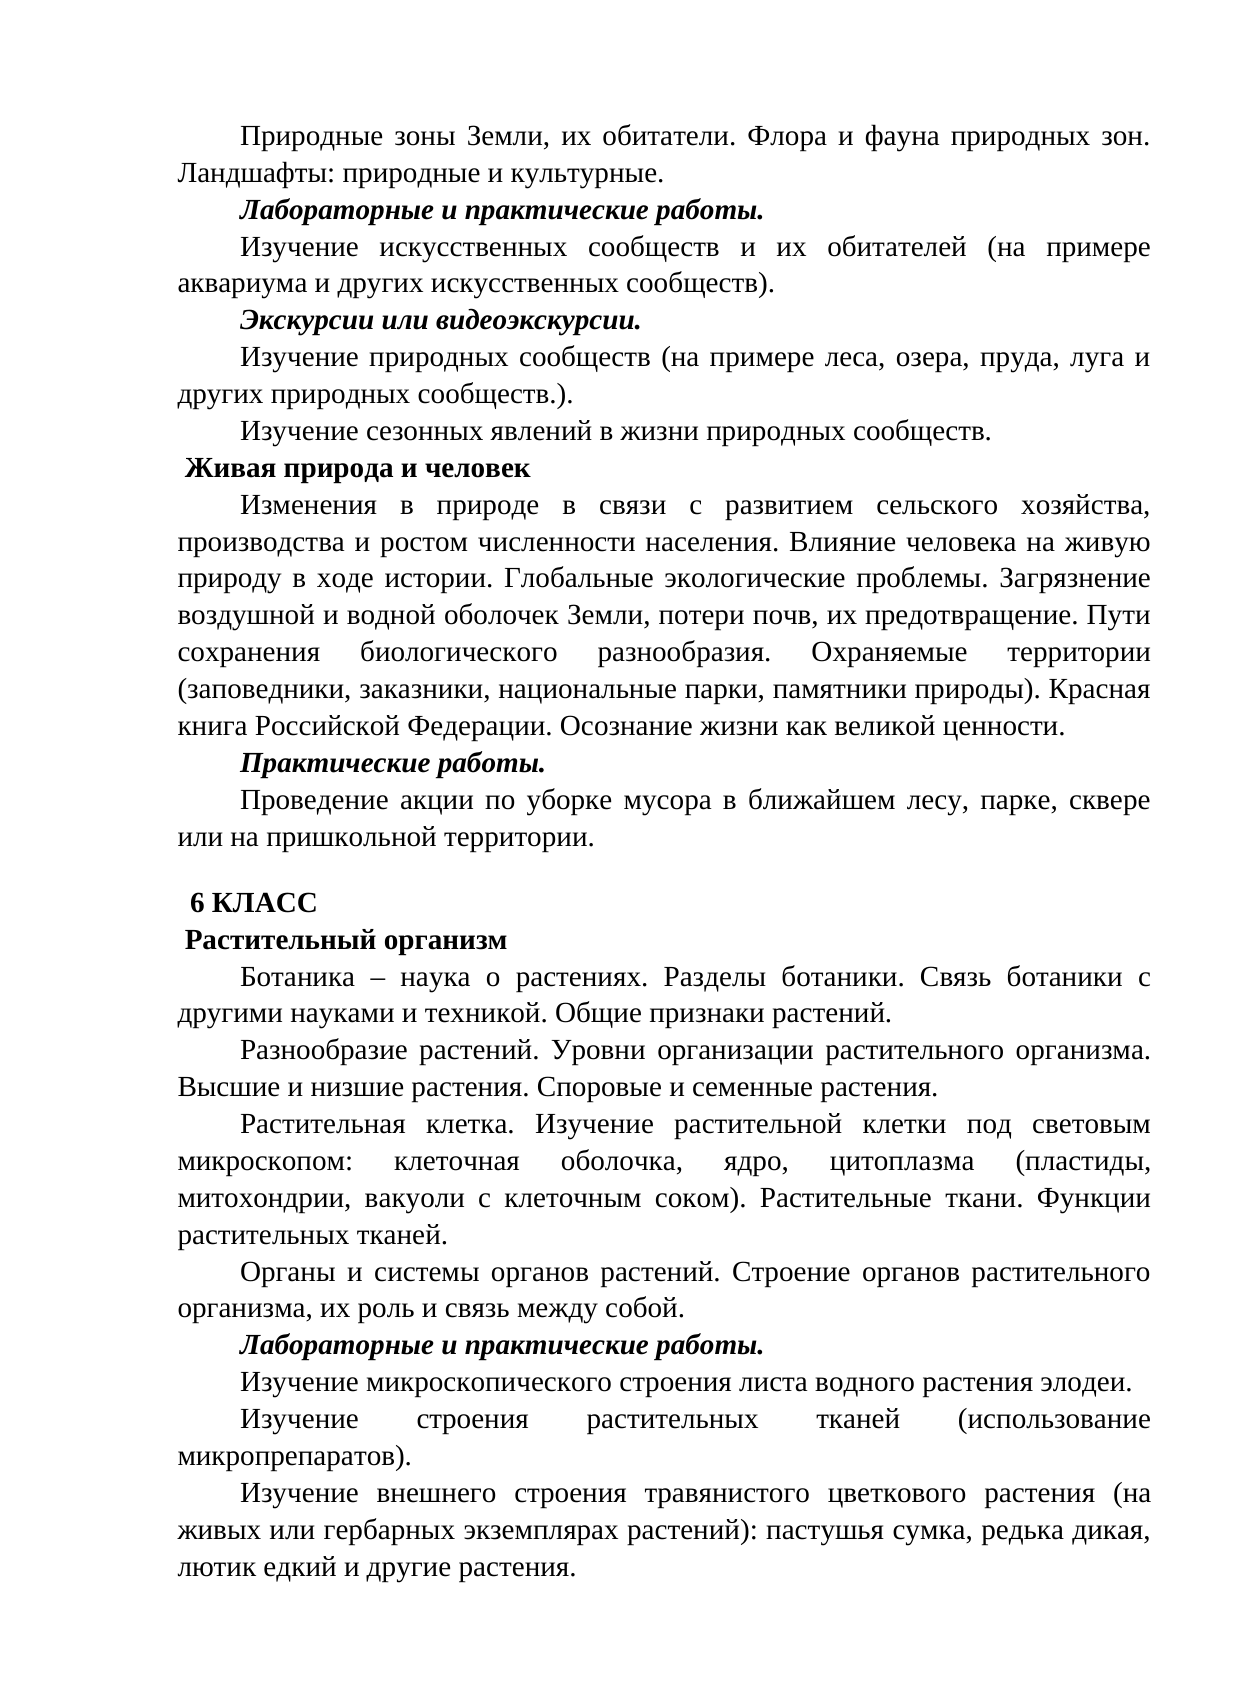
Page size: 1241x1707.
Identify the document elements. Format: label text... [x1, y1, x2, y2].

text Изучение внешнего строения травянистого цветкового растения (на живых или гербарных экземплярах растений): пастушья сумка, редька дикая, лютик едкий и другие растения. [177, 1475, 1152, 1582]
text Изучение искусственных сообществ и их обитателей (на примере аквариума и других искусственных сообществ). [177, 229, 1152, 299]
text Экскурсии или видеоэкскурсии. [177, 302, 1152, 336]
text Лабораторные и практические работы. [177, 192, 1152, 225]
text Изучение микроскопического строения листа водного растения элодеи. [177, 1364, 1152, 1398]
text Ботаника – наука о растениях. Разделы ботаники. Связь ботаники с другими науками и техникой. Общие признаки растений. [177, 959, 1152, 1029]
text 6 КЛАСС [190, 885, 1152, 918]
text Проведение акции по уборке мусора в ближайшем лесу, парке, сквере или на пришкольной территории. [177, 782, 1152, 852]
text Изучение природных сообществ (на примере леса, озера, пруда, луга и других природных сообществ.). [177, 339, 1152, 410]
text Изучение сезонных явлений в жизни природных сообществ. [177, 413, 1152, 447]
text Растительный организм [177, 922, 1152, 955]
text Изменения в природе в связи с развитием сельского хозяйства, производства и ростом численности населения. Влияние человека на живую природу в ходе истории. Глобальные экологические проблемы. Загрязнение воздушной и водной оболочек Земли, потери почв, их предотвращение. Пути сохранения биологического разнообразия. Охраняемые территории (заповедники, заказники, национальные парки, памятники природы). Красная книга Российской Федерации. Осознание жизни как великой ценности. [177, 487, 1152, 742]
text Лабораторные и практические работы. [177, 1327, 1152, 1361]
text Природные зоны Земли, их обитатели. Флора и фауна природных зон. Ландшафты: природные и культурные. [177, 118, 1152, 188]
text Разнообразие растений. Уровни организации растительного организма. Высшие и низшие растения. Споровые и семенные растения. [177, 1032, 1152, 1103]
text Живая природа и человек [177, 450, 1152, 483]
text Растительная клетка. Изучение растительной клетки под световым микроскопом: клеточная оболочка, ядро, цитоплазма (пластиды, митохондрии, вакуоли с клеточным соком). Растительные ткани. Функции растительных тканей. [177, 1106, 1152, 1250]
text Органы и системы органов растений. Строение органов растительного организма, их роль и связь между собой. [177, 1254, 1152, 1324]
text Изучение строения растительных тканей (использование микропрепаратов). [177, 1401, 1152, 1472]
text Практические работы. [177, 745, 1152, 778]
